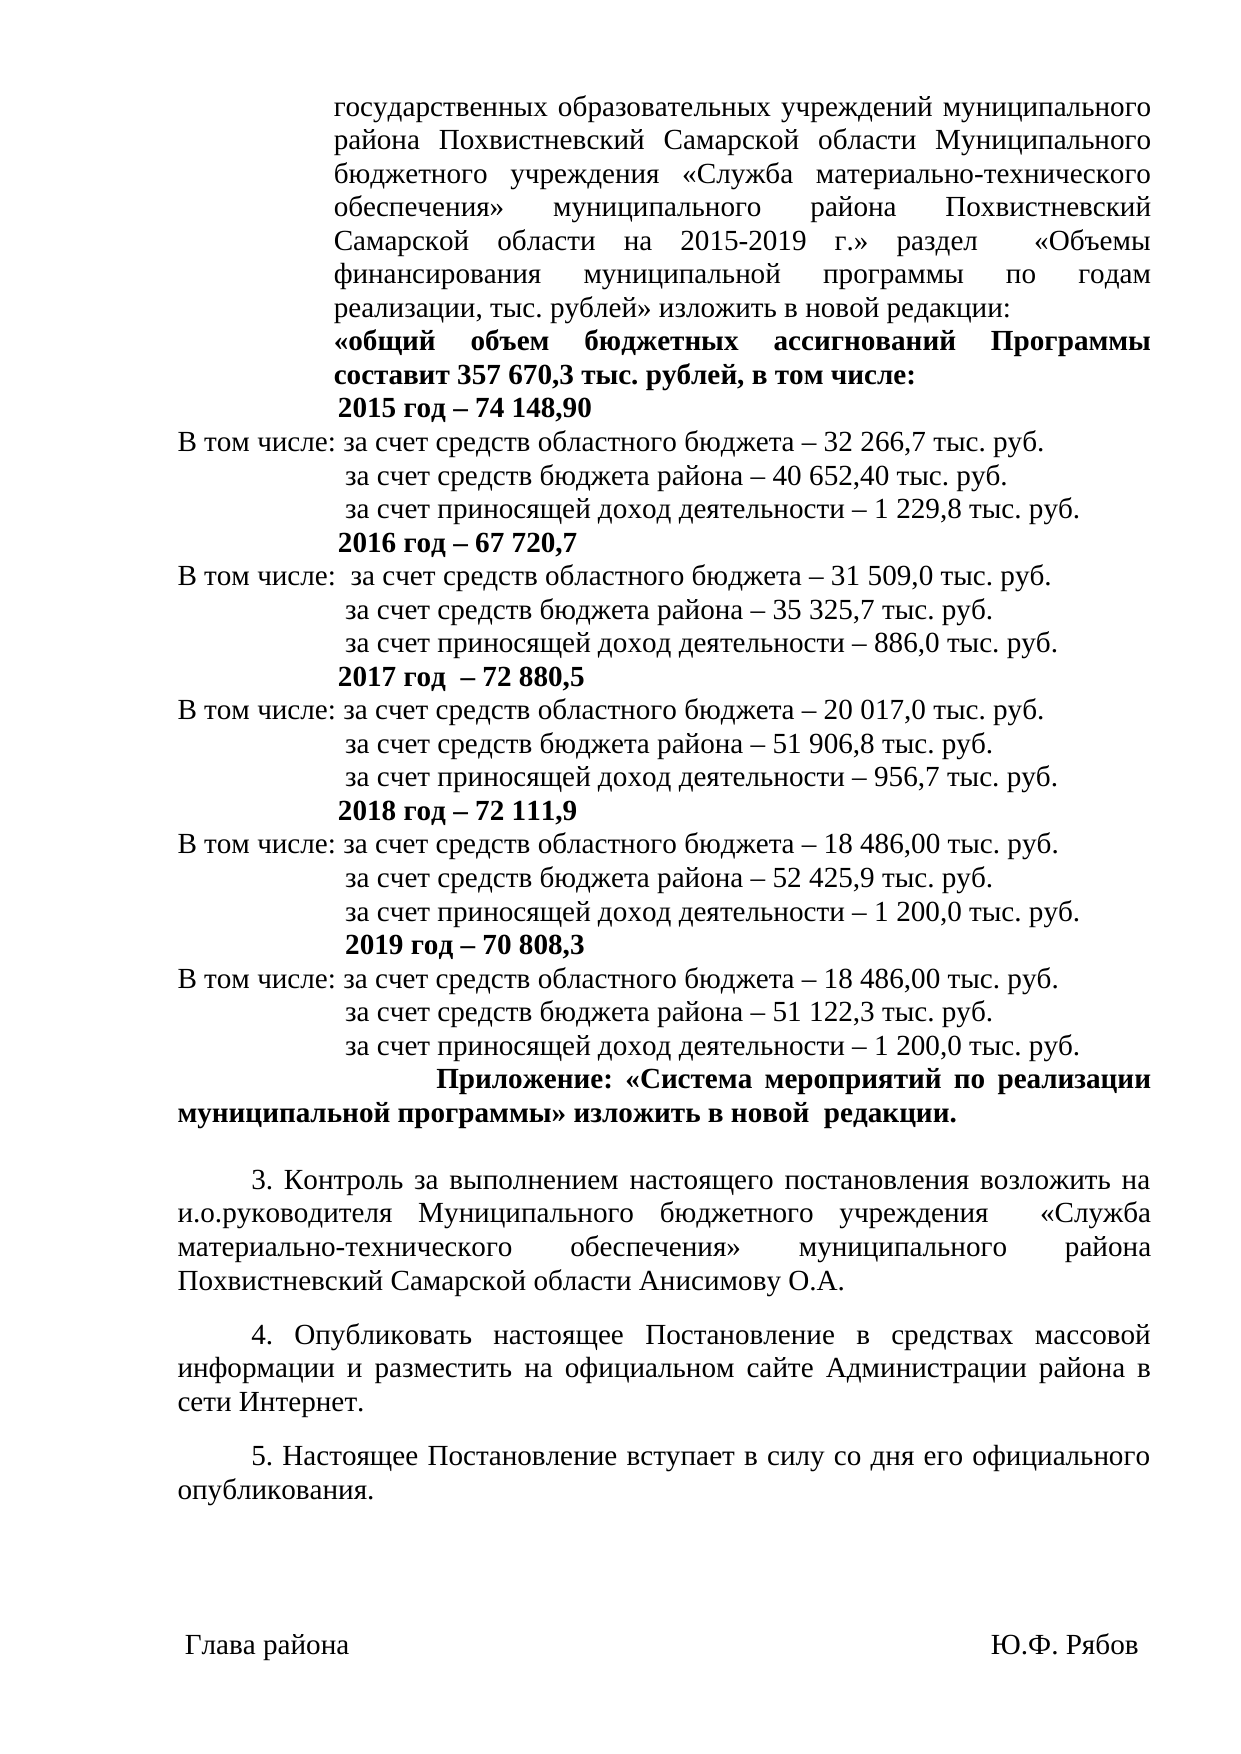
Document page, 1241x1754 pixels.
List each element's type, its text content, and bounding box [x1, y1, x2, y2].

text за счет средств бюджета района – 51 906,8 тыс. руб. [177, 726, 1152, 759]
text за счет средств бюджета района – 52 425,9 тыс. руб. [177, 860, 1152, 894]
text за счет средств бюджета района – 40 652,40 тыс. руб. [177, 458, 1152, 491]
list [333, 89, 1152, 323]
text за счет приносящей доход деятельности – 886,0 тыс. руб. [177, 625, 1152, 659]
text 2019 год – 70 808,3 [177, 927, 1152, 961]
text В том числе: за счет средств областного бюджета – 31 509,0 тыс. руб. [177, 558, 1152, 592]
text 2018 год – 72 111,9 [177, 793, 1152, 827]
text В том числе: за счет средств областного бюджета – 18 486,00 тыс. руб. [177, 961, 1152, 994]
text 3. Контроль за выполнением настоящего постановления возложить на и.о.руководителя Муниципального бюджетного учреждения «Служба материально-технического обеспечения» муниципального района Похвистневский Самарской области Анисимову О.А. [177, 1162, 1152, 1296]
text за счет средств бюджета района – 51 122,3 тыс. руб. [177, 994, 1152, 1028]
text 2017 год – 72 880,5 [177, 659, 1152, 692]
text Приложение: «Система мероприятий по реализации муниципальной программы» изложить в новой редакции. [177, 1061, 1152, 1128]
text за счет приносящей доход деятельности – 1 200,0 тыс. руб. [177, 1028, 1152, 1061]
text за счет средств бюджета района – 35 325,7 тыс. руб. [177, 592, 1152, 625]
text за счет приносящей доход деятельности – 956,7 тыс. руб. [177, 759, 1152, 793]
text В том числе: за счет средств областного бюджета – 18 486,00 тыс. руб. [177, 827, 1152, 860]
text 2015 год – 74 148,90 [177, 391, 1152, 424]
text за счет приносящей доход деятельности – 1 229,8 тыс. руб. [177, 491, 1152, 525]
text 2016 год – 67 720,7 [177, 525, 1152, 558]
text 5. Настоящее Постановление вступает в силу со дня его официального опубликования. [177, 1438, 1152, 1506]
text В том числе: за счет средств областного бюджета – 20 017,0 тыс. руб. [177, 692, 1152, 726]
text Глава района Ю.Ф. Рябов [177, 1627, 1152, 1661]
text В том числе: за счет средств областного бюджета – 32 266,7 тыс. руб. [177, 424, 1152, 458]
text 4. Опубликовать настоящее Постановление в средствах массовой информации и разместить на официальном сайте Администрации района в сети Интернет. [177, 1317, 1152, 1418]
list «общий объем бюджетных ассигнований Программы составит 357 670,3 тыс. рублей, в том числе: [333, 323, 1152, 391]
text за счет приносящей доход деятельности – 1 200,0 тыс. руб. [177, 894, 1152, 927]
